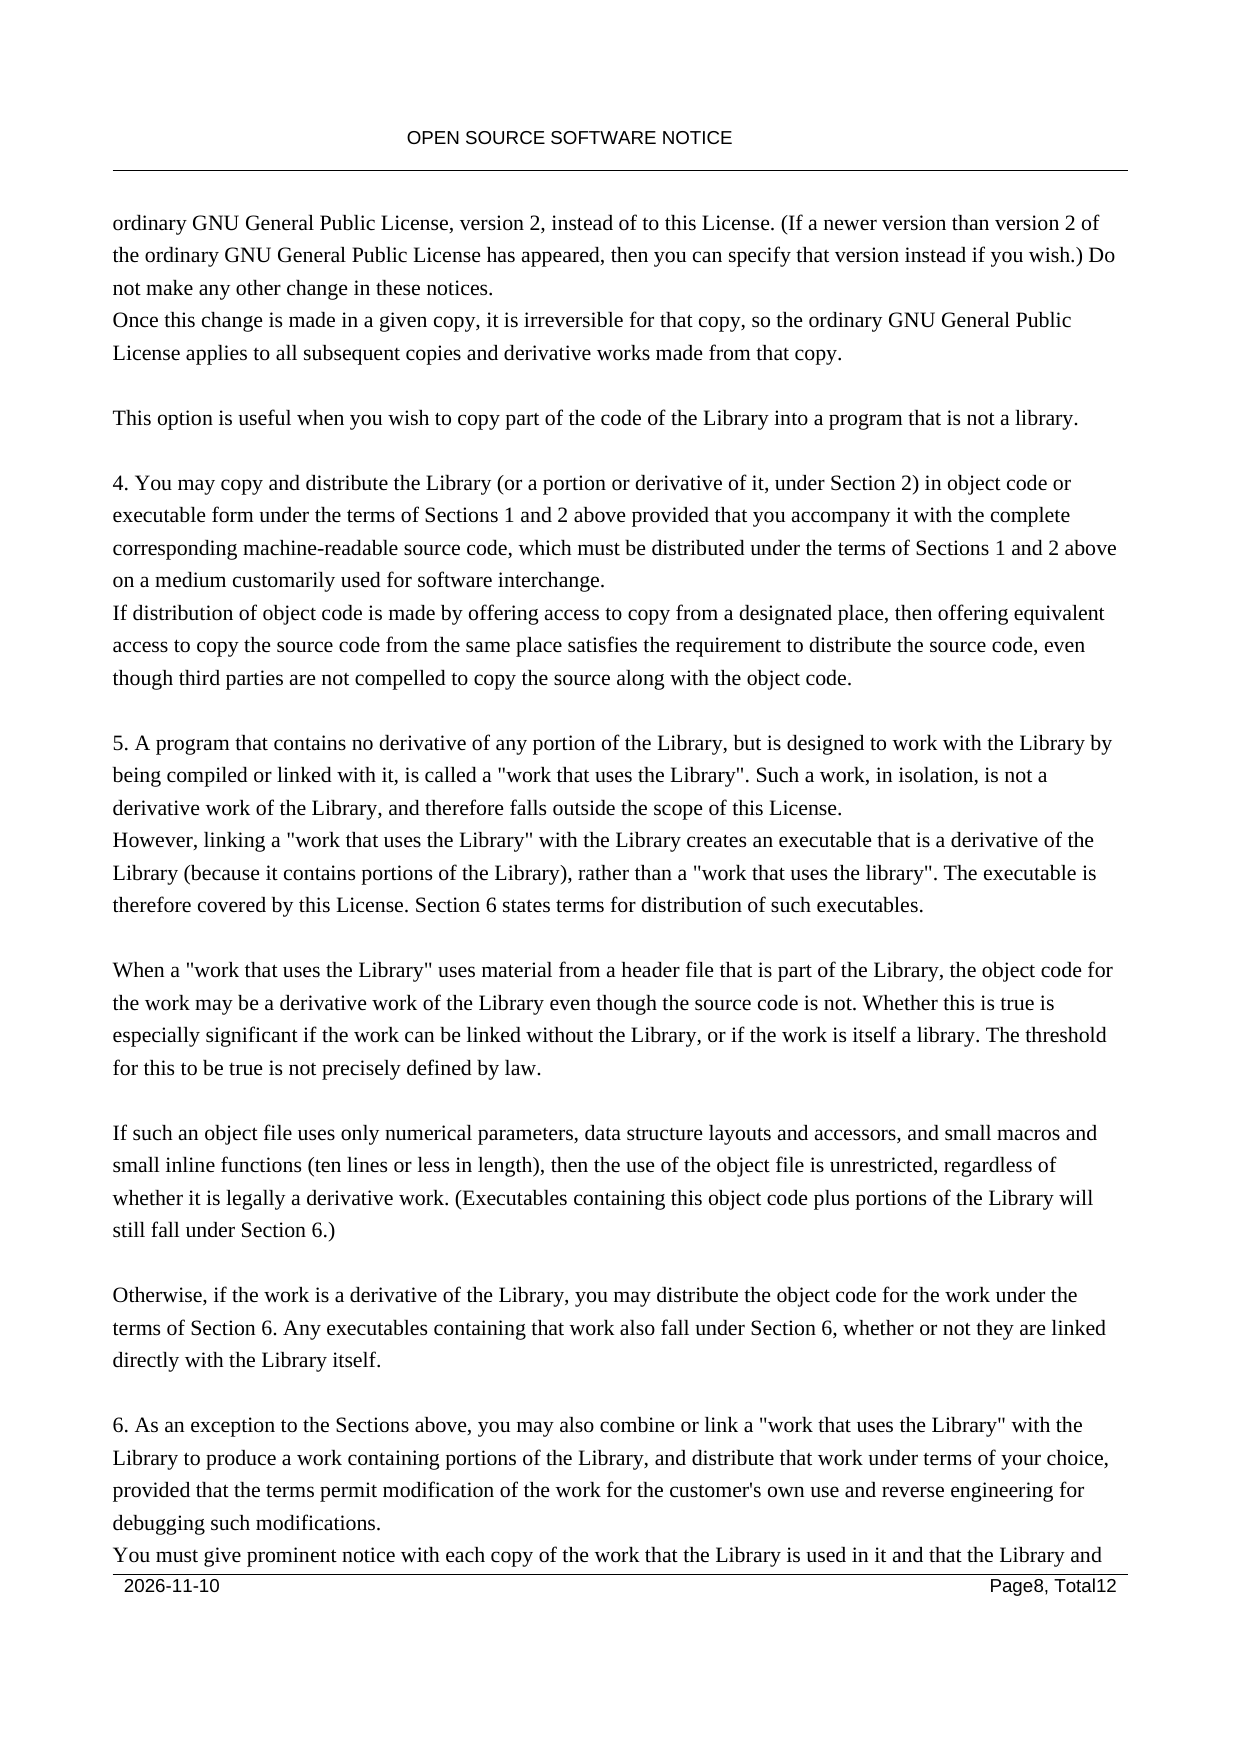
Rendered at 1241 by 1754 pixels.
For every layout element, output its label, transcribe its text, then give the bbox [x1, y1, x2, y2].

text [112, 1539, 1128, 1571]
text When a "work that uses the Library" uses material from a header file that is part of the Library, the object code for the work may be a derivative work of the Library even though the source code is not. Whether this is true is especially significant if the work can be linked without the Library, or if the work is itself a library. The threshold for this to be true is not precisely defined by law. [112, 954, 1128, 1084]
text 4. You may copy and distribute the Library (or a portion or derivative of it, under Section 2) in object code or executable form under the terms of Sections 1 and 2 above provided that you accompany it with the complete corresponding machine-readable source code, which must be distributed under the terms of Sections 1 and 2 above on a medium customarily used for software interchange. [112, 466, 1128, 596]
text If distribution of object code is made by offering access to copy from a designated place, then offering equivalent access to copy the source code from the same place satisfies the requirement to distribute the source code, even though third parties are not compelled to copy the source along with the object code. [112, 596, 1128, 694]
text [112, 206, 1128, 304]
text 5. A program that contains no derivative of any portion of the Library, but is designed to work with the Library by being compiled or linked with it, is called a "work that uses the Library". Such a work, in isolation, is not a derivative work of the Library, and therefore falls outside the scope of this License. [112, 726, 1128, 824]
text However, linking a "work that uses the Library" with the Library creates an executable that is a derivative of the Library (because it contains portions of the Library), rather than a "work that uses the library". The executable is therefore covered by this License. Section 6 states terms for distribution of such executables. [112, 824, 1128, 921]
text This option is useful when you wish to copy part of the code of the Library into a program that is not a library. [112, 401, 1128, 434]
text Otherwise, if the work is a derivative of the Library, you may distribute the object code for the work under the terms of Section 6. Any executables containing that work also fall under Section 6, whether or not they are linked directly with the Library itself. [112, 1279, 1128, 1376]
text Once this change is made in a given copy, it is irreversible for that copy, so the ordinary GNU General Public License applies to all subsequent copies and derivative works made from that copy. [112, 304, 1128, 369]
text If such an object file uses only numerical parameters, data structure layouts and accessors, and small macros and small inline functions (ten lines or less in length), then the use of the object file is unrestricted, regardless of whether it is legally a derivative work. (Executables containing this object code plus portions of the Library will still fall under Section 6.) [112, 1116, 1128, 1246]
text 6. As an exception to the Sections above, you may also combine or link a "work that uses the Library" with the Library to produce a work containing portions of the Library, and distribute that work under terms of your choice, provided that the terms permit modification of the work for the customer's own use and reverse engineering for debugging such modifications. [112, 1409, 1128, 1539]
